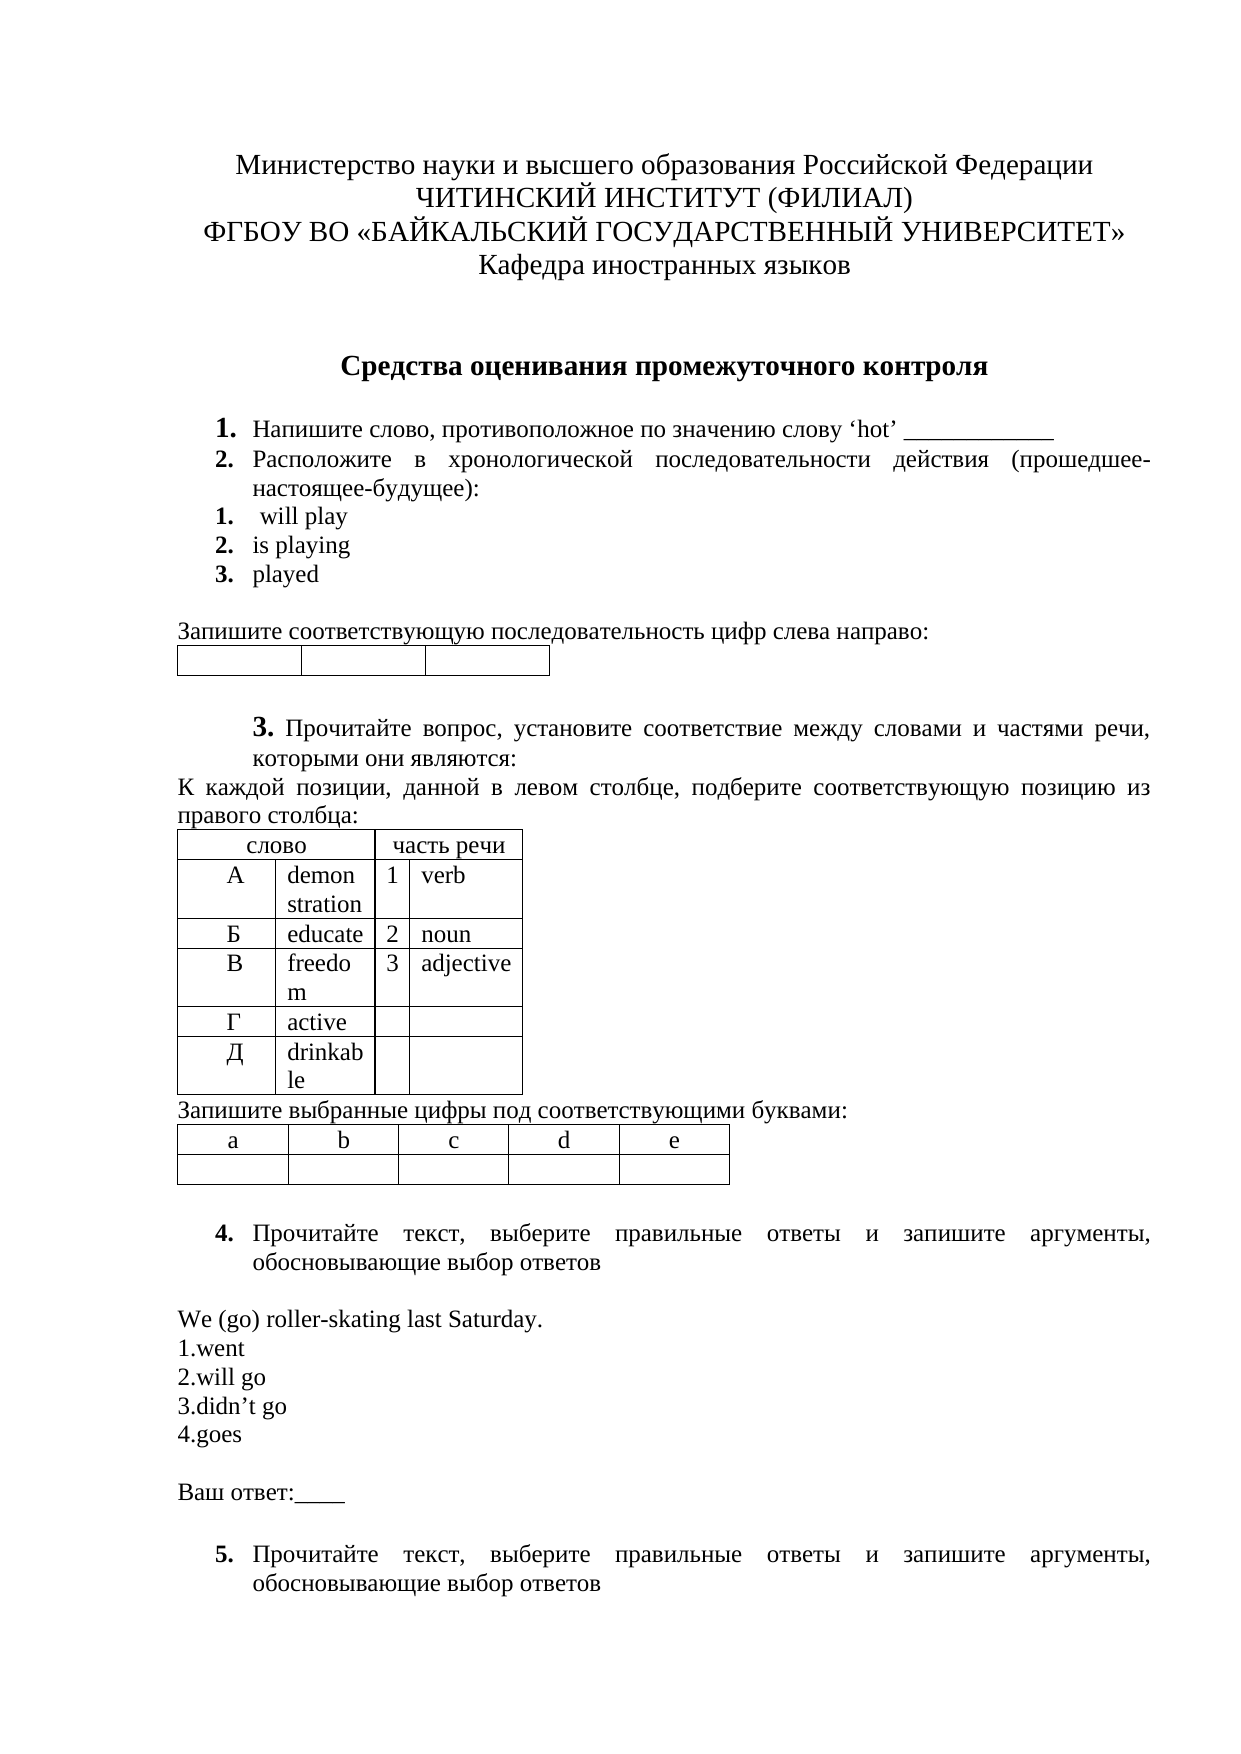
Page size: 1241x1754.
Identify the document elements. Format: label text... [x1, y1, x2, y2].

table_cell freedom [276, 949, 374, 1006]
text К каждой позиции, данной в левом столбце, подберите соответствующую позицию из правого столбца: [177, 772, 1152, 829]
table_cell [178, 1037, 275, 1094]
table_cell demonstration [276, 860, 374, 918]
table_cell [620, 1155, 729, 1184]
table_header d [509, 1125, 619, 1154]
table_cell [410, 1007, 522, 1036]
table_cell verb [410, 860, 522, 918]
list Расположите в хронологической последовательности действия (прошедшее-настоящее-будущее): [215, 444, 1152, 501]
table_cell [410, 1037, 522, 1094]
table_header слово [178, 830, 374, 859]
table_cell [376, 1007, 409, 1036]
list Прочитайте текст, выберите правильные ответы и запишите аргументы, обосновывающие выбор ответов [215, 1218, 1152, 1276]
table_cell [178, 1155, 288, 1184]
table_cell active [276, 1007, 374, 1036]
table_cell [289, 1155, 398, 1184]
text 4.goes [177, 1419, 1152, 1448]
table_cell [178, 1007, 275, 1036]
text Запишите выбранные цифры под соответствующими буквами: [177, 1095, 1152, 1124]
text Средства оценивания промежуточного контроля [177, 348, 1152, 382]
table_header [426, 646, 549, 675]
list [215, 1539, 1152, 1597]
list 3. Прочитайте вопрос, установите соответствие между словами и частями речи, которыми они являются: [252, 709, 1152, 772]
text Запишите соответствующую последовательность цифр слева направо: [177, 616, 1152, 645]
table_cell [178, 949, 275, 1006]
table_header c [399, 1125, 508, 1154]
text Ваш ответ:____ [177, 1477, 1152, 1506]
list Напишите слово, противоположное по значению слову ‘hot’ ____________ [215, 410, 1152, 444]
table_header a [178, 1125, 288, 1154]
text ЧИТИНСКИЙ ИНСТИТУТ (ФИЛИАЛ) [177, 180, 1152, 214]
table_cell noun [410, 919, 522, 947]
text Министерство науки и высшего образования Российской Федерации [177, 147, 1152, 180]
table_cell drinkable [276, 1037, 374, 1094]
text Кафедра иностранных языков [177, 247, 1152, 281]
list played [215, 559, 1152, 588]
list is playing [215, 530, 1152, 559]
table_header часть речи [376, 830, 522, 859]
text 3.didn’t go [177, 1391, 1152, 1419]
text ФГБОУ ВО «БАЙКАЛЬСКИЙ ГОСУДАРСТВЕННЫЙ УНИВЕРСИТЕТ» [177, 214, 1152, 247]
text We (go) roller-skating last Saturday. [177, 1304, 1152, 1333]
table_cell 3 [376, 949, 409, 1006]
table_cell adjective [410, 949, 522, 1006]
text 1.went [177, 1333, 1152, 1362]
table_cell 1 [376, 860, 409, 918]
table_cell [178, 860, 275, 918]
table_cell 2 [376, 919, 409, 947]
table_cell educate [276, 919, 374, 947]
table_header [302, 646, 425, 675]
text 2.will go [177, 1362, 1152, 1391]
table_cell [178, 919, 275, 947]
table_cell [376, 1037, 409, 1094]
table_header [178, 646, 301, 675]
table_cell [509, 1155, 619, 1184]
list will play [215, 501, 1152, 530]
table_header b [289, 1125, 398, 1154]
table_header e [620, 1125, 729, 1154]
table_cell [399, 1155, 508, 1184]
